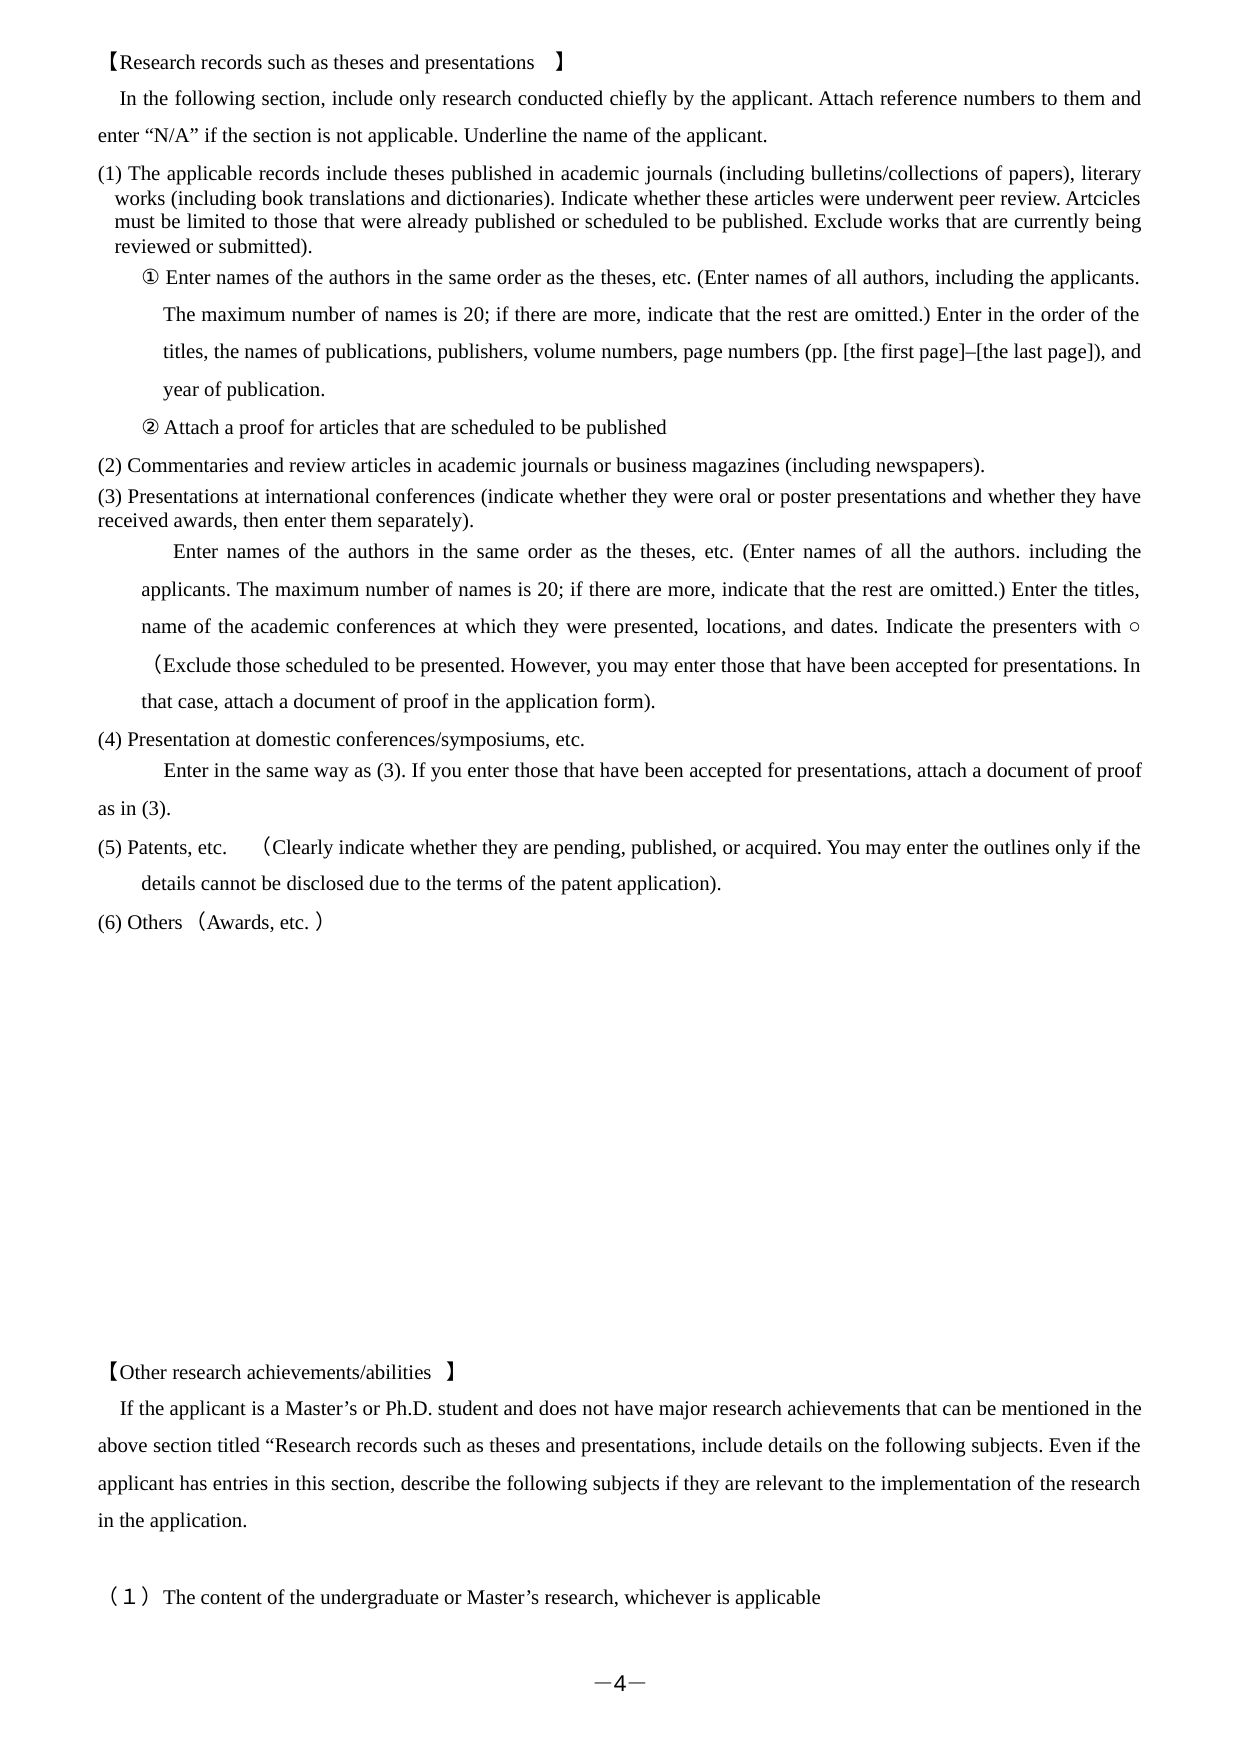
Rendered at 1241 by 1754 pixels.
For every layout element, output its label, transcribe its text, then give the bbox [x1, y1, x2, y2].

text Enter names of the authors in the same order as the theses, etc. (Enter names of all the authors. including the applicants. The maximum number of names is 20; if there are more, indicate that the rest are omitted.) Enter the titles, name of the academic conferences at which they were presented, locations, and dates. Indicate the presenters with ○ （Exclude those scheduled to be presented. However, you may enter those that have been accepted for presentations. In that case, attach a document of proof in the application form). [98, 532, 1143, 720]
text (6) Others（Awards, etc.） [98, 901, 1143, 939]
text (5) Patents, etc. （Clearly indicate whether they are pending, published, or acquired. You may enter the outlines only if the details cannot be disclosed due to the terms of the patent application). [98, 826, 1143, 901]
text （１）The content of the undergraduate or Master’s research, whichever is applicable [98, 1576, 1143, 1614]
text (3) Presentations at international conferences (indicate whether they were oral or poster presentations and whether they have received awards, then enter them separately). [98, 484, 1143, 532]
text In the following section, include only research conducted chiefly by the applicant. Attach reference numbers to them and enter “N/A” if the section is not applicable. Underline the name of the applicant. [98, 79, 1143, 154]
text 【Other research achievements/abilities】 [98, 1351, 1143, 1389]
text ① Enter names of the authors in the same order as the theses, etc. (Enter names of all authors, including the applicants. The maximum number of names is 20; if there are more, indicate that the rest are omitted.) Enter in the order of the titles, the names of publications, publishers, volume numbers, page numbers (pp. [the first page]–[the last page]), and year of publication. [122, 258, 1143, 408]
text If the applicant is a Master’s or Ph.D. student and does not have major research achievements that can be mentioned in the above section titled “Research records such as theses and presentations, include details on the following subjects. Even if the applicant has entries in this section, describe the following subjects if they are relevant to the implementation of the research in the application. [98, 1389, 1143, 1539]
text (4) Presentation at domestic conferences/symposiums, etc. [98, 727, 1143, 751]
text ② Attach a proof for articles that are scheduled to be published [122, 408, 1143, 445]
text Enter in the same way as (3). If you enter those that have been accepted for presentations, attach a document of proof as in (3). [98, 751, 1143, 826]
text 【Research records such as theses and presentations】 [98, 41, 1143, 79]
text (1) The applicable records include theses published in academic journals (including bulletins/collections of papers), literary works (including book translations and dictionaries). Indicate whether these articles were underwent peer review. Artcicles must be limited to those that were already published or scheduled to be published. Exclude works that are currently being reviewed or submitted). [98, 161, 1143, 258]
text (2) Commentaries and review articles in academic journals or business magazines (including newspapers). [98, 453, 1143, 477]
